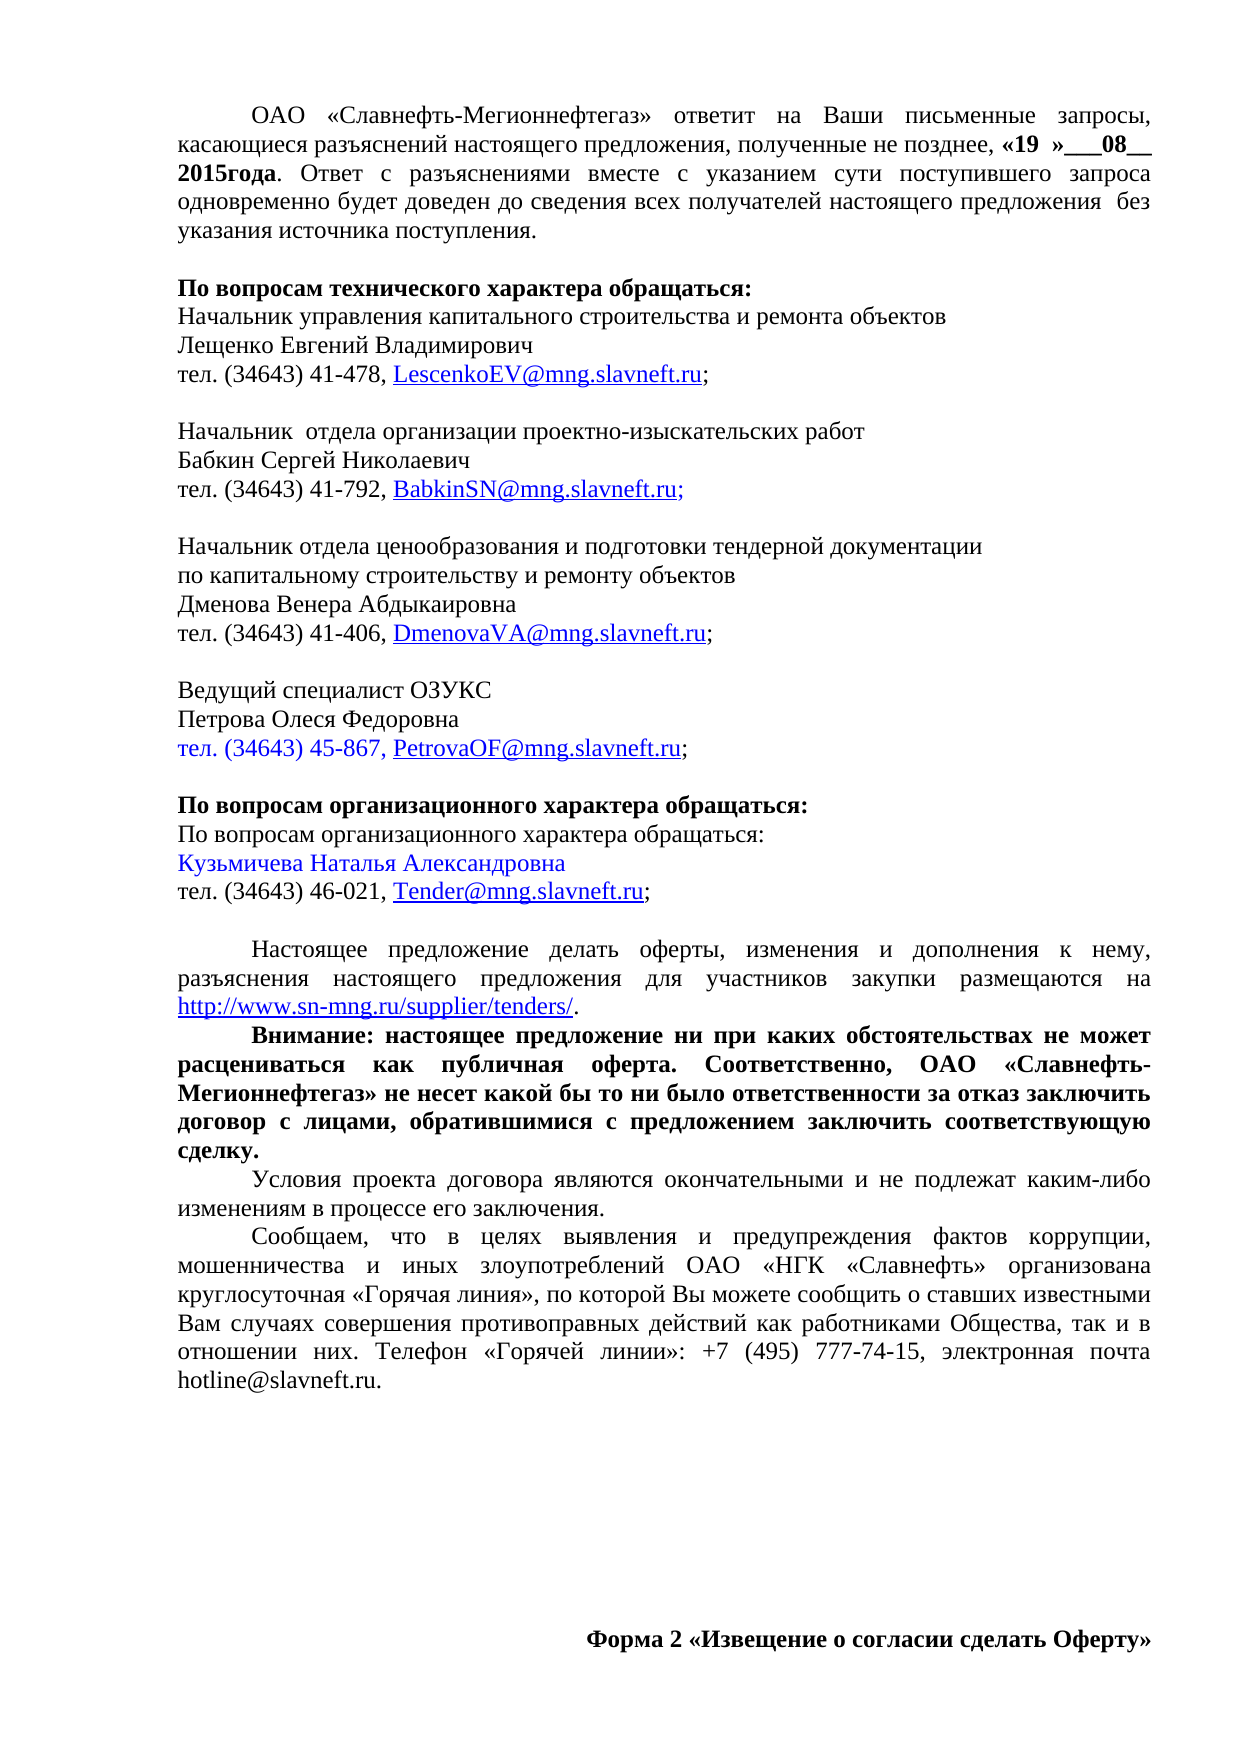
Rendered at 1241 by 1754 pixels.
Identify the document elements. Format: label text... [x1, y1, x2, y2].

text Начальник отдела ценообразования и подготовки тендерной документации [177, 531, 1152, 560]
text Ведущий специалист ОЗУКС [177, 675, 1152, 704]
text Бабкин Сергей Николаевич [177, 445, 1152, 474]
text Лещенко Евгений Владимирович [177, 330, 1152, 359]
text Начальник управления капитального строительства и ремонта объектов [177, 301, 1152, 330]
text Внимание: настоящее предложение ни при каких обстоятельствах не может расцениваться как публичная оферта. Соответственно, ОАО «Славнефть-Мегионнефтегаз» не несет какой бы то ни было ответственности за отказ заключить договор с лицами, обратившимися с предложением заключить соответствующую сделку. [177, 1020, 1152, 1164]
text тел. (34643) 46-021, Tender@mng.slavneft.ru; [177, 876, 1152, 905]
text Петрова Олеся Федоровна [177, 704, 1152, 733]
text По вопросам технического характера обращаться: [177, 273, 1152, 301]
text Настоящее предложение делать оферты, изменения и дополнения к нему, разъяснения настоящего предложения для участников закупки размещаются на http://www.sn-mng.ru/supplier/tenders/. [177, 934, 1152, 1020]
text Начальник отдела организации проектно-изыскательских работ [177, 416, 1152, 445]
text тел. (34643) 45-867, РetrovaOF@mng.slavneft.ru; [177, 733, 1152, 761]
text По вопросам организационного характера обращаться: [177, 790, 1152, 819]
text тел. (34643) 41-792, BabkinSN@mng.slavneft.ru; [177, 474, 1152, 503]
text Кузьмичева Наталья Александровна [177, 848, 1152, 876]
text тел. (34643) 41-478, LescenkoEV@mng.slavneft.ru; [177, 359, 1152, 388]
text тел. (34643) 41-406, DmenovaVA@mng.slavneft.ru; [177, 618, 1152, 646]
text По вопросам организационного характера обращаться: [177, 819, 1152, 848]
text по капитальному строительству и ремонту объектов [177, 560, 1152, 589]
text Условия проекта договора являются окончательными и не подлежат каким-либо изменениям в процессе его заключения. [177, 1164, 1152, 1221]
text ОАО «Славнефть-Мегионнефтегаз» ответит на Ваши письменные запросы, касающиеся разъяснений настоящего предложения, полученные не позднее, «19 »___08__ 2015года. Ответ с разъяснениями вместе с указанием сути поступившего запроса одновременно будет доведен до сведения всех получателей настоящего предложения без указания источника поступления. [177, 100, 1152, 244]
text Дменова Венера Абдыкаировна [177, 589, 1152, 618]
text Сообщаем, что в целях выявления и предупреждения фактов коррупции, мошенничества и иных злоупотреблений ОАО «НГК «Славнефть» организована круглосуточная «Горячая линия», по которой Вы можете сообщить о ставших известными Вам случаях совершения противоправных действий как работниками Общества, так и в отношении них. Телефон «Горячей линии»: +7 (495) 777-74-15, электронная почта hotline@slavneft.ru. [177, 1221, 1152, 1394]
text Форма 2 «Извещение о согласии сделать Оферту» [177, 1624, 1152, 1653]
